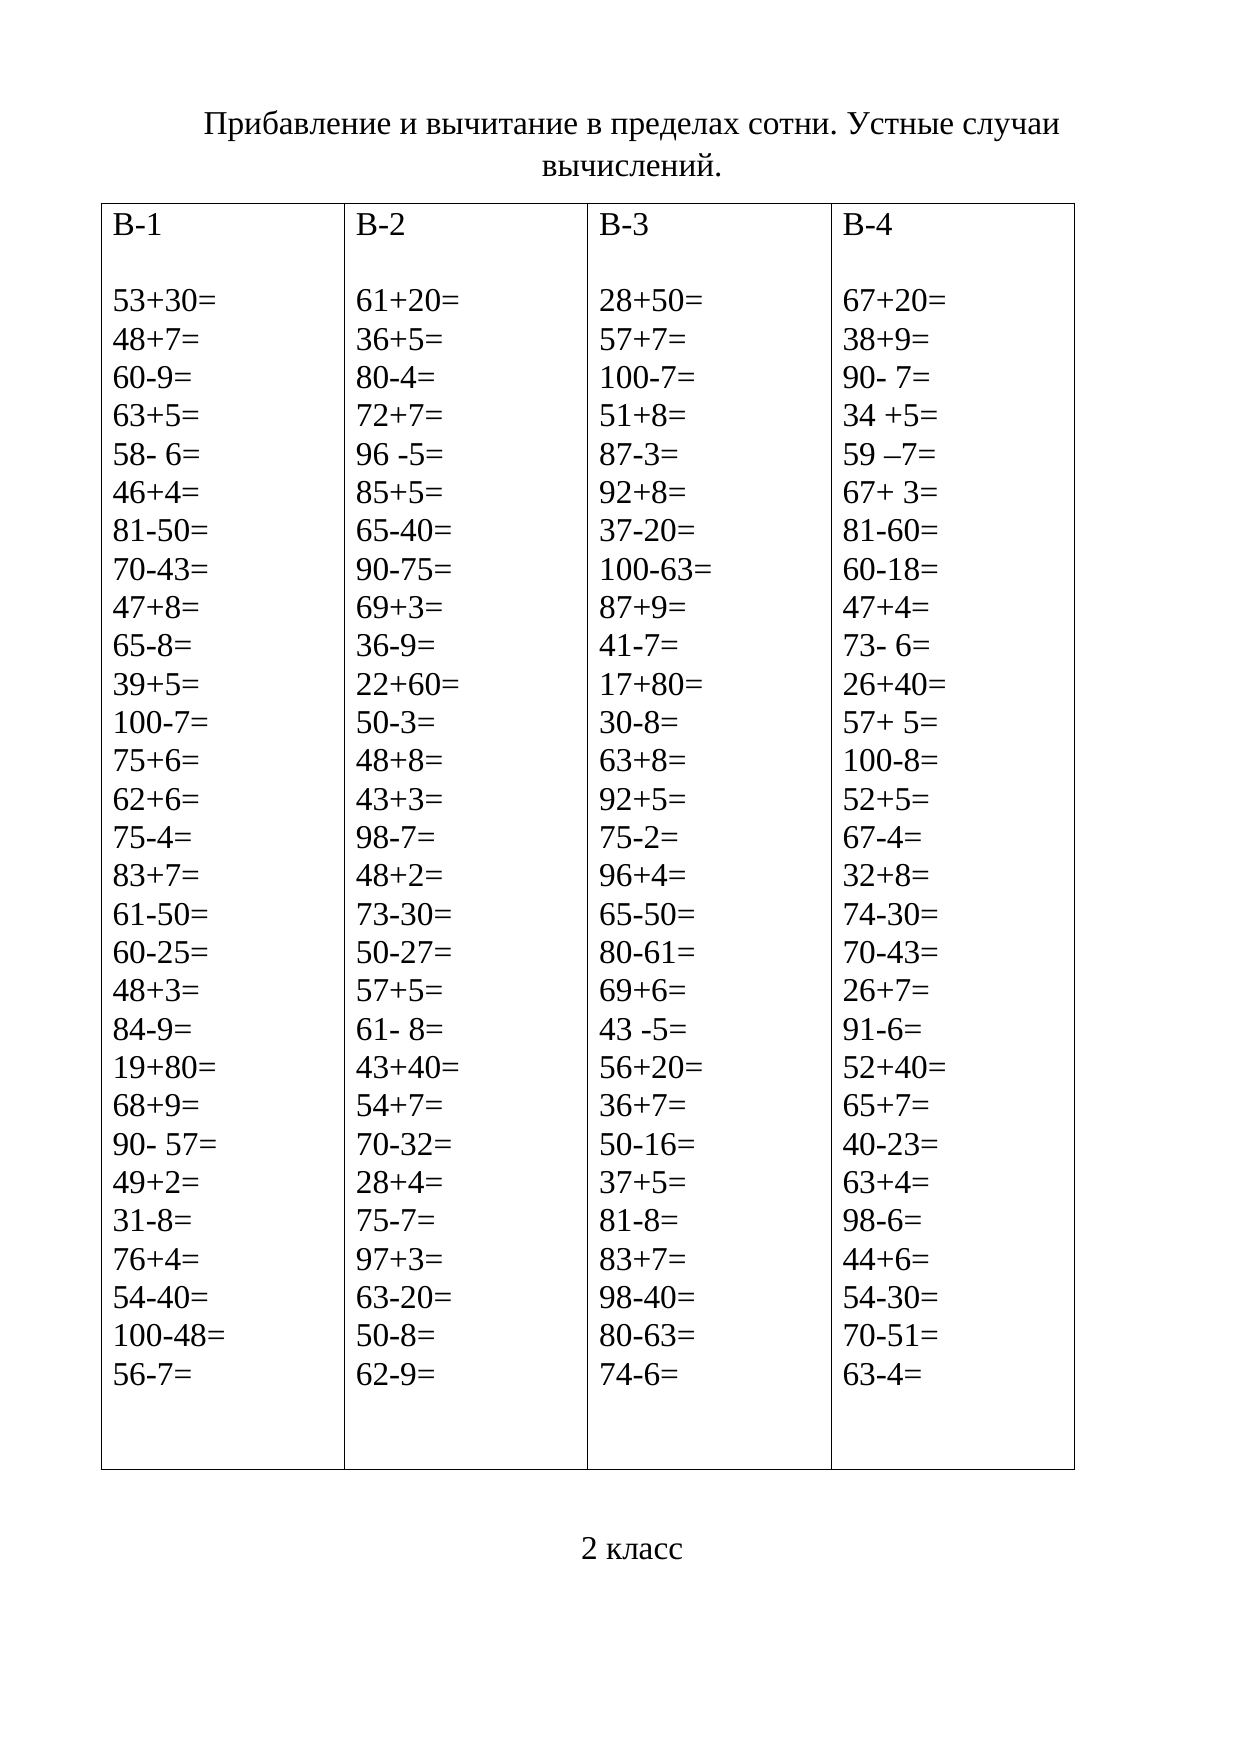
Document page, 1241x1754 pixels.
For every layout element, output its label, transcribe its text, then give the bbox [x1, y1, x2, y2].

table_header В-1 53+30= 48+7= 60-9= 63+5= 58- 6= 46+4= 81-50= 70-43= 47+8= 65-8= 39+5= 100-7= 75+6= 62+6= 75-4= 83+7= 61-50= 60-25= 48+3= 84-9= 19+80= 68+9= 90- 57= 49+2= 31-8= 76+4= 54-40= 100-48= 56-7= [102, 204, 344, 1469]
table_header В-4 67+20= 38+9= 90- 7= 34 +5= 59 –7= 67+ 3= 81-60= 60-18= 47+4= 73- 6= 26+40= 57+ 5= 100-8= 52+5= 67-4= 32+8= 74-30= 70-43= 26+7= 91-6= 52+40= 65+7= 40-23= 63+4= 98-6= 44+6= 54-30= 70-51= 63-4= [832, 204, 1074, 1469]
table_header В-2 61+20= 36+5= 80-4= 72+7= 96 -5= 85+5= 65-40= 90-75= 69+3= 36-9= 22+60= 50-3= 48+8= 43+3= 98-7= 48+2= 73-30= 50-27= 57+5= 61- 8= 43+40= 54+7= 70-32= 28+4= 75-7= 97+3= 63-20= 50-8= 62-9= [345, 204, 587, 1469]
text Прибавление и вычитание в пределах сотни. Устные случаи вычислений. [112, 103, 1152, 183]
table_header В-3 28+50= 57+7= 100-7= 51+8= 87-3= 92+8= 37-20= 100-63= 87+9= 41-7= 17+80= 30-8= 63+8= 92+5= 75-2= 96+4= 65-50= 80-61= 69+6= 43 -5= 56+20= 36+7= 50-16= 37+5= 81-8= 83+7= 98-40= 80-63= 74-6= [588, 204, 831, 1469]
text 2 класс [112, 1528, 1152, 1566]
